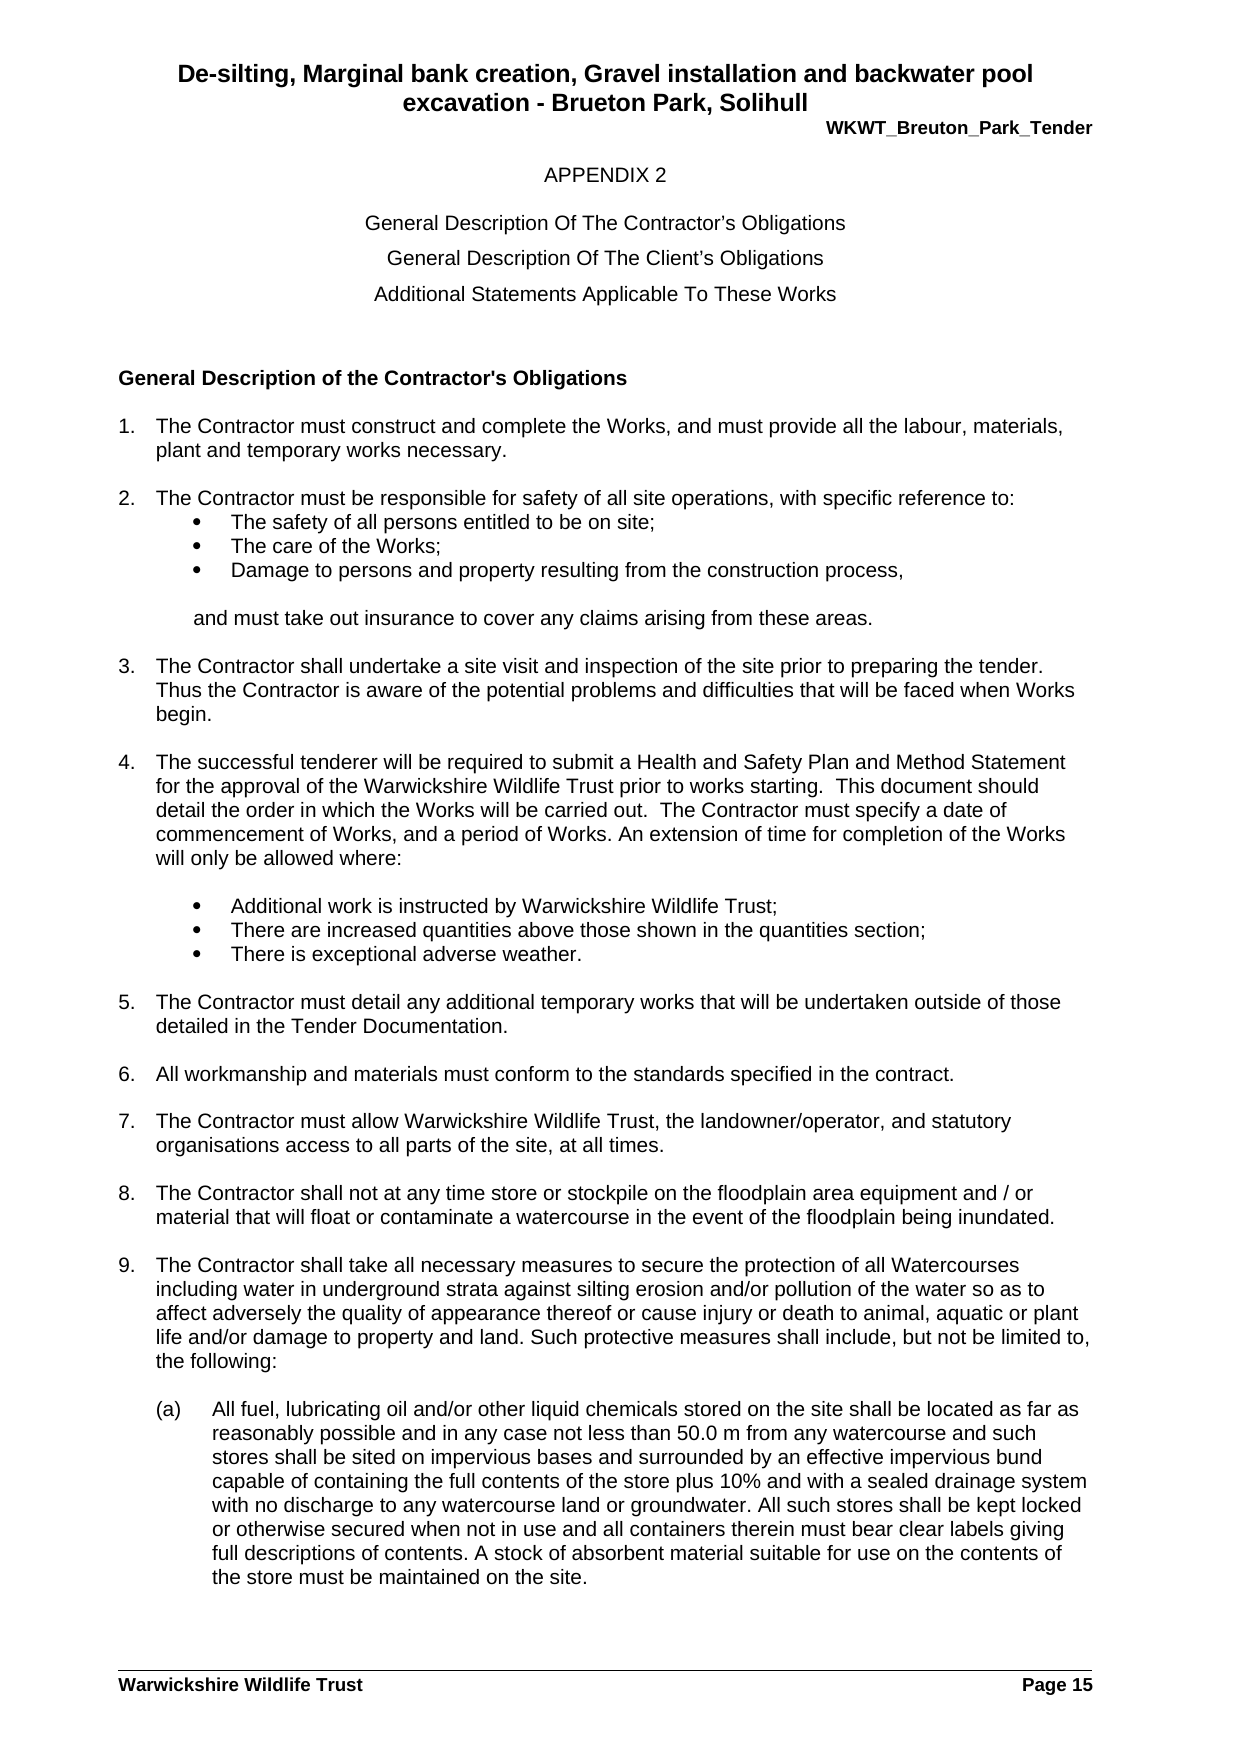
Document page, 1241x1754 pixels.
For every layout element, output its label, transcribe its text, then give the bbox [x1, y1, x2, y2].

text and must take out insurance to cover any claims arising from these areas. [118, 606, 1092, 630]
text APPENDIX 2 [118, 162, 1092, 186]
list The Contractor shall not at any time store or stockpile on the floodplain area equipment and / or material that will float or contaminate a watercourse in the event of the floodplain being inundated. [118, 1181, 1092, 1229]
text General Description Of The Contractor’s Obligations [118, 210, 1092, 234]
list The Contractor must construct and complete the Works, and must provide all the labour, materials, plant and temporary works necessary. [118, 414, 1092, 462]
list Damage to persons and property resulting from the construction process, [193, 558, 1092, 582]
list The Contractor shall undertake a site visit and inspection of the site prior to preparing the tender. Thus the Contractor is aware of the potential problems and difficulties that will be faced when Works begin. [118, 654, 1092, 726]
list The Contractor must allow Warwickshire Wildlife Trust, the landowner/operator, and statutory organisations access to all parts of the site, at all times. [118, 1109, 1092, 1157]
list The successful tenderer will be required to submit a Health and Safety Plan and Method Statement for the approval of the Warwickshire Wildlife Trust prior to works starting. This document should detail the order in which the Works will be carried out. The Contractor must specify a date of commencement of Works, and a period of Works. An extension of time for completion of the Works will only be allowed where: [118, 750, 1092, 869]
list All workmanship and materials must conform to the standards specified in the contract. [118, 1061, 1092, 1085]
list The Contractor shall take all necessary measures to secure the protection of all Watercourses including water in underground strata against silting erosion and/or pollution of the water so as to affect adversely the quality of appearance thereof or cause injury or death to animal, aquatic or plant life and/or damage to property and land. Such protective measures shall include, but not be limited to, the following: [118, 1253, 1092, 1373]
text Additional Statements Applicable To These Works [118, 282, 1092, 306]
list There is exceptional adverse weather. [193, 942, 1092, 966]
text General Description Of The Client’s Obligations [118, 246, 1092, 270]
list The Contractor must be responsible for safety of all site operations, with specific reference to: [118, 486, 1092, 510]
list There are increased quantities above those shown in the quantities section; [193, 917, 1092, 942]
text General Description of the Contractor's Obligations [118, 366, 1092, 390]
list The safety of all persons entitled to be on site; [193, 510, 1092, 534]
list The Contractor must detail any additional temporary works that will be undertaken outside of those detailed in the Tender Documentation. [118, 989, 1092, 1037]
list Additional work is instructed by Warwickshire Wildlife Trust; [193, 893, 1092, 917]
list The care of the Works; [193, 534, 1092, 558]
list All fuel, lubricating oil and/or other liquid chemicals stored on the site shall be located as far as reasonably possible and in any case not less than 50.0 m from any watercourse and such stores shall be sited on impervious bases and surrounded by an effective impervious bund capable of containing the full contents of the store plus 10% and with a sealed drainage system with no discharge to any watercourse land or groundwater. All such stores shall be kept locked or otherwise secured when not in use and all containers therein must bear clear labels giving full descriptions of contents. A stock of absorbent material suitable for use on the contents of the store must be maintained on the site. [156, 1397, 1092, 1588]
